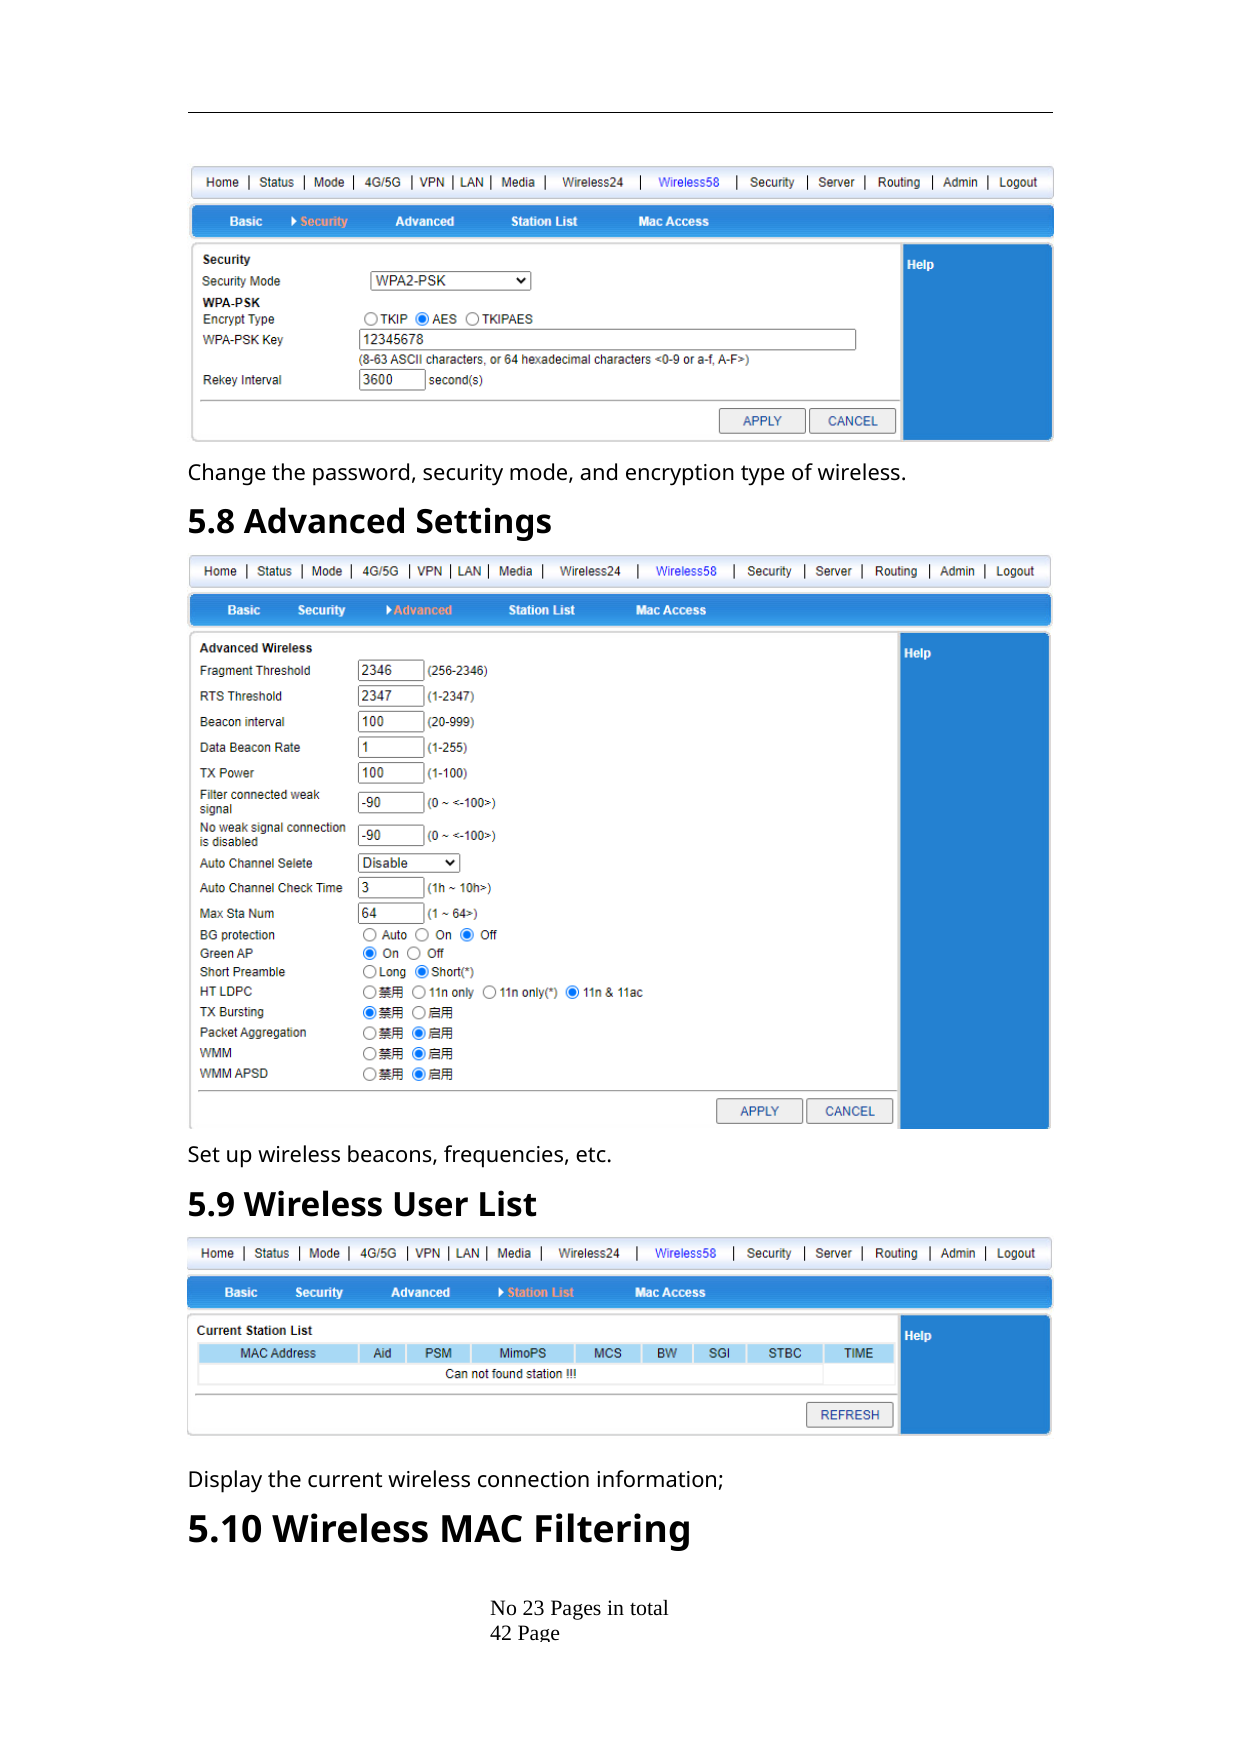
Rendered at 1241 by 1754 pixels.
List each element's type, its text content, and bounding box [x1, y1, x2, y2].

text Change the password, security mode, and encryption type of wireless. [187, 456, 1053, 488]
text 5.9 Wireless User List [187, 1171, 1053, 1235]
picture [187, 163, 1054, 442]
picture [187, 1235, 1054, 1439]
text Display the current wireless connection information; [187, 1463, 1053, 1496]
text 5.8 Advanced Settings [187, 488, 1053, 553]
picture [187, 553, 1054, 1129]
text 5.10 Wireless MAC Filtering [187, 1496, 1053, 1561]
text Set up wireless beacons, frequencies, etc. [187, 1138, 1053, 1171]
